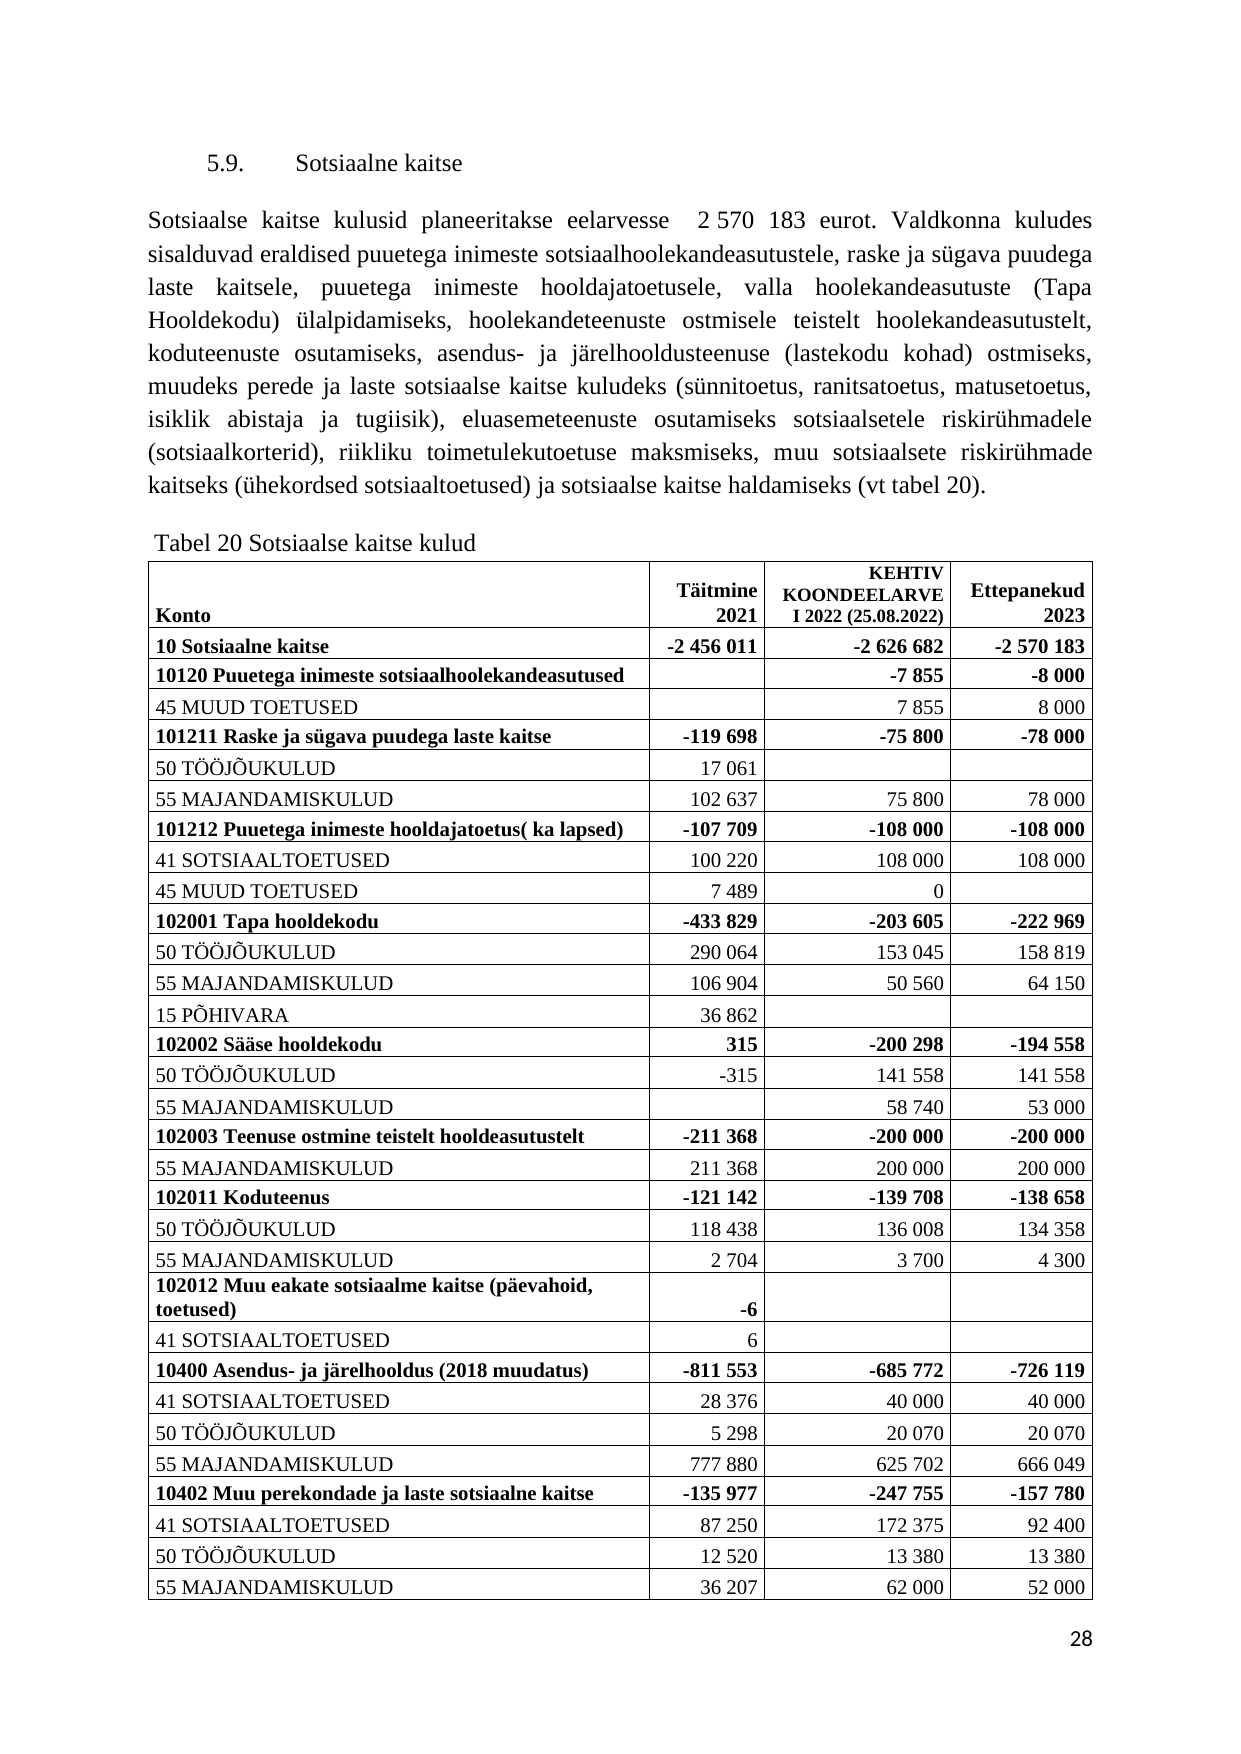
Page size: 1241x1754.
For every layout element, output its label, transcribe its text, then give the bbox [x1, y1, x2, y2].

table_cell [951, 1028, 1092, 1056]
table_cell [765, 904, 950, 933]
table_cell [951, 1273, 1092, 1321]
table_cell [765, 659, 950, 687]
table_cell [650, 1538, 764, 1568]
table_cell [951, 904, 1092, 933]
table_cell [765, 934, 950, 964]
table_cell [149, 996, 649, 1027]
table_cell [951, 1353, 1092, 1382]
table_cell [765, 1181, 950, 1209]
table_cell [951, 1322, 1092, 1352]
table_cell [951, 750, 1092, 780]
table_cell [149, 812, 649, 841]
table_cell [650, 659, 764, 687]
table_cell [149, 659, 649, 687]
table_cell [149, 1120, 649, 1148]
text Tabel 20 Sotsiaalse kaitse kulud [148, 528, 1093, 557]
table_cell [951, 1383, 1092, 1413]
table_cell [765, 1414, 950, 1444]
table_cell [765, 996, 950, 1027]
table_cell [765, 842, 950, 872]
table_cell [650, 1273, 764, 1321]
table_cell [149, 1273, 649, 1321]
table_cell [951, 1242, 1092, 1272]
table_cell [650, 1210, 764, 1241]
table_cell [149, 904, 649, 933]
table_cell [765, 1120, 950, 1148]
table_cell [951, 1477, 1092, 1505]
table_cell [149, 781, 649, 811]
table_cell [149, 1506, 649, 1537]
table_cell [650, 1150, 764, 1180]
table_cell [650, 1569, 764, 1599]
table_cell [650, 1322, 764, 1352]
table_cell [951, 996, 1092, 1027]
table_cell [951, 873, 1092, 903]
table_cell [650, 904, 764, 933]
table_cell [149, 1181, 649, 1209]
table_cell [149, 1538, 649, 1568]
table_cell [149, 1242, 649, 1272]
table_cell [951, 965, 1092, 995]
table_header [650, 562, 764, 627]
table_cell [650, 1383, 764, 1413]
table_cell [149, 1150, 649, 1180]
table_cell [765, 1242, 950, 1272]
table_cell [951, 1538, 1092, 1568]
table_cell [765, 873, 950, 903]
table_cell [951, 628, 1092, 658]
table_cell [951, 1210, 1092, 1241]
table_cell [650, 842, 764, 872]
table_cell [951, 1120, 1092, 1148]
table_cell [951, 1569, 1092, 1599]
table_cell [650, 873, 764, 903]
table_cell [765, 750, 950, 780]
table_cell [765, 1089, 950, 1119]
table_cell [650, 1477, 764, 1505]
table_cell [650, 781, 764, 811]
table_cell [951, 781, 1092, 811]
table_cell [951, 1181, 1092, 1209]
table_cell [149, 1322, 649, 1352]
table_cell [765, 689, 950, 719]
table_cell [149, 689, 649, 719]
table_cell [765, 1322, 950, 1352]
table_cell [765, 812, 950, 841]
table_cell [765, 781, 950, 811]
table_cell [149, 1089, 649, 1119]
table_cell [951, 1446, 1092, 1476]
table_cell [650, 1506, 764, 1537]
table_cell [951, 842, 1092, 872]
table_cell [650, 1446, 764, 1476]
subtitle Sotsiaalne kaitse [207, 148, 1093, 176]
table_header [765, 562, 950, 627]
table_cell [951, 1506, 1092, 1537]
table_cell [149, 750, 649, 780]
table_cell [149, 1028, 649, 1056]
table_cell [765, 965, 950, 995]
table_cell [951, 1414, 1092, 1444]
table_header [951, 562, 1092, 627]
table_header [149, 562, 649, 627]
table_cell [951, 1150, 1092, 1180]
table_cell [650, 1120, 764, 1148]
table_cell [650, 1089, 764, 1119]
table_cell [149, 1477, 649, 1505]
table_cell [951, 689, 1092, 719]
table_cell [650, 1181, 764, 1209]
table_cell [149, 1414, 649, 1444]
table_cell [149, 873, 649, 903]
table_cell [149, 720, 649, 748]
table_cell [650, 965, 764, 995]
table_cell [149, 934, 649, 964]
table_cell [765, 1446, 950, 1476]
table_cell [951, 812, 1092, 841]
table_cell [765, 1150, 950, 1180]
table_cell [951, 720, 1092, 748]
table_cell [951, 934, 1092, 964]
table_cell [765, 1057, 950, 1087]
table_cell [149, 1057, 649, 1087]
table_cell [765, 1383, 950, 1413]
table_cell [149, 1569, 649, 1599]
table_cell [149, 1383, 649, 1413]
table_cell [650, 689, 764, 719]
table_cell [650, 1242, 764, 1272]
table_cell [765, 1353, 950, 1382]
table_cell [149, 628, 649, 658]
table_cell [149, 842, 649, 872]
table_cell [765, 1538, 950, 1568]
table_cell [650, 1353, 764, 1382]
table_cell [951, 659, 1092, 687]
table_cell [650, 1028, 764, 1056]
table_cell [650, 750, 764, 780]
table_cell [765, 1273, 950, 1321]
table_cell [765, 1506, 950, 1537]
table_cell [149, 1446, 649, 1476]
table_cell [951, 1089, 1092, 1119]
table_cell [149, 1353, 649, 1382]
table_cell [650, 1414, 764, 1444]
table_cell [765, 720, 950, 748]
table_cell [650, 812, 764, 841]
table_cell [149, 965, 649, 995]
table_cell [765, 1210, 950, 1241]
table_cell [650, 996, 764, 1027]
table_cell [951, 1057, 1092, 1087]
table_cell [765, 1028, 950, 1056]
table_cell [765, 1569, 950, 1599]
text Sotsiaalse kaitse kulusid planeeritakse eelarvesse 2 570 183 eurot. Valdkonna kuludes sisalduvad eraldised puuetega inimeste sotsiaalhoolekandeasutustele, raske ja sügava puudega laste kaitsele, puuetega inimeste hooldajatoetusele, valla hoolekandeasutuste (Tapa Hooldekodu) ülalpidamiseks, hoolekandeteenuste ostmisele teistelt hoolekandeasutustelt, koduteenuste osutamiseks, asendus- ja järelhooldusteenuse (lastekodu kohad) ostmiseks, muudeks perede ja laste sotsiaalse kaitse kuludeks (sünnitoetus, ranitsatoetus, matusetoetus, isiklik abistaja ja tugiisik), eluasemeteenuste osutamiseks sotsiaalsetele riskirühmadele (sotsiaalkorterid), riikliku toimetulekutoetuse maksmiseks, muu sotsiaalsete riskirühmade kaitseks (ühekordsed sotsiaaltoetused) ja sotsiaalse kaitse haldamiseks (vt tabel 20). [148, 206, 1093, 498]
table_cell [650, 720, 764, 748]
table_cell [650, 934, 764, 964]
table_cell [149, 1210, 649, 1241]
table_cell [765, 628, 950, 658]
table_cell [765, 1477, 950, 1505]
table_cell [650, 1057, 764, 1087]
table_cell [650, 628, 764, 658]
